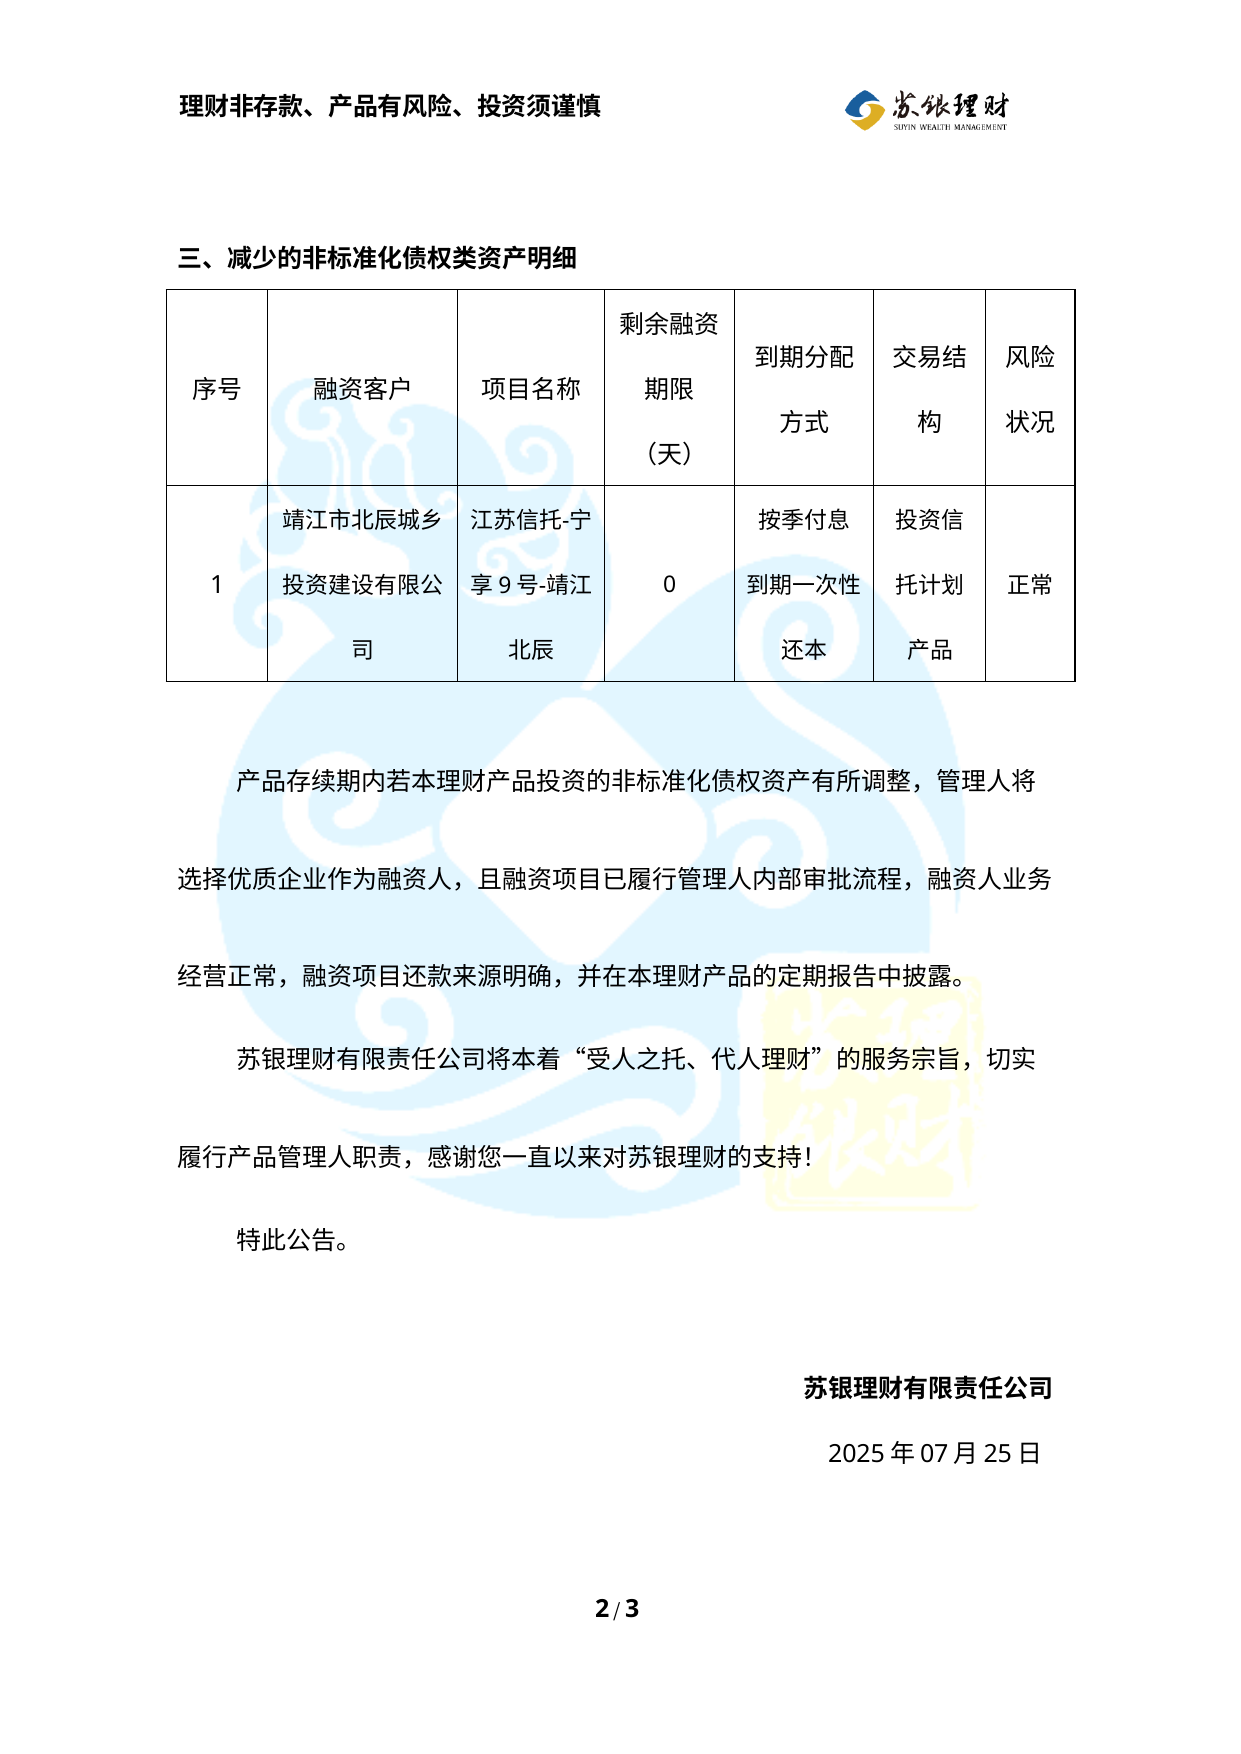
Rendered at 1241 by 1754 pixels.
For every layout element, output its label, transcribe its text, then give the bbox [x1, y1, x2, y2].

table_header 风险状况 [986, 290, 1074, 485]
text 苏银理财有限责任公司将本着“受人之托、代人理财”的服务宗旨，切实履行产品管理人职责，感谢您一直以来对苏银理财的支持！ [177, 1025, 1053, 1188]
table_header 剩余融资期限（天） [605, 290, 734, 485]
text 特此公告。 [177, 1206, 1053, 1271]
text 苏银理财有限责任公司 [177, 1354, 1053, 1419]
table_cell 0 [605, 486, 734, 681]
table_cell 1 [167, 486, 267, 681]
table_cell 按季付息 到期一次性还本 [735, 486, 873, 681]
subtitle 减少的非标准化债权类资产明细 [177, 224, 1053, 289]
table_header 交易结构 [874, 290, 985, 485]
text 2025年07月25日 [177, 1419, 1042, 1484]
table_header 项目名称 [458, 290, 604, 485]
table_header 到期分配方式 [735, 290, 873, 485]
text 产品存续期内若本理财产品投资的非标准化债权资产有所调整，管理人将选择优质企业作为融资人，且融资项目已履行管理人内部审批流程，融资人业务经营正常，融资项目还款来源明确，并在本理财产品的定期报告中披露。 [177, 747, 1053, 1007]
picture [820, 72, 1039, 143]
table_cell 投资信托计划产品 [874, 486, 985, 681]
table_cell 正常 [986, 486, 1074, 681]
table_header 融资客户 [268, 290, 457, 485]
table_cell 江苏信托-宁享9号-靖江北辰 [458, 486, 604, 681]
table_cell 靖江市北辰城乡投资建设有限公司 [268, 486, 457, 681]
table_header 序号 [167, 290, 267, 485]
